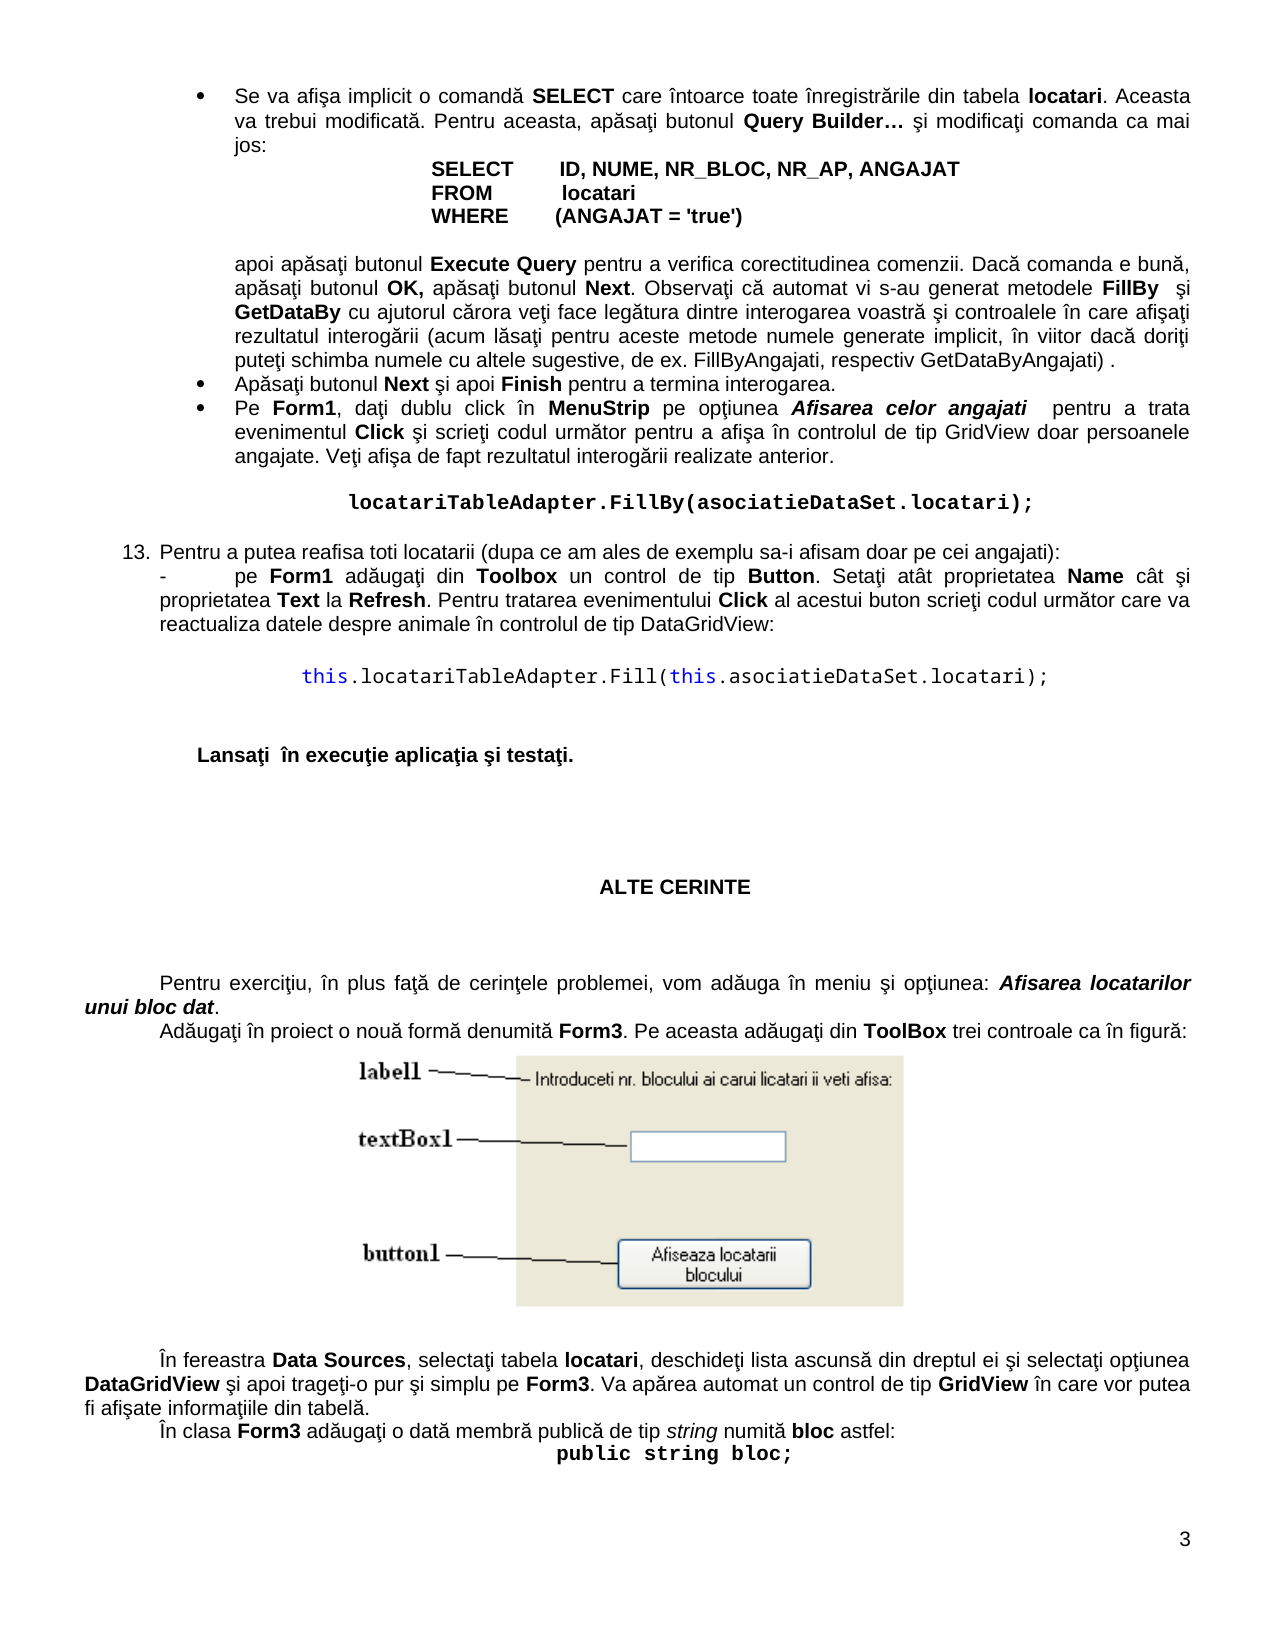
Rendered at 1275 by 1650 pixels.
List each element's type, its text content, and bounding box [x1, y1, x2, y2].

list this.locatariTableAdapter.Fill(this.asociatieDataSet.locatari); [159, 662, 1191, 689]
text Lansaţi în execuţie aplicaţia şi testaţi. [197, 743, 1191, 767]
list Se va afişa implicit o comandă SELECT care întoarce toate înregistrările din tabela locatari. Aceasta va trebui modificată. Pentru aceasta, apăsaţi butonul Query Builder… şi modificaţi comanda ca mai jos: [197, 84, 1191, 156]
text apoi apăsaţi butonul Execute Query pentru a verifica corectitudinea comenzii. Dacă comanda e bună, apăsaţi butonul OK, apăsaţi butonul Next. Observaţi că automat vi s-au generat metodele FillBy şi GetDataBy cu ajutorul cărora veţi face legătura dintre interogarea voastră şi controalele în care afişaţi rezultatul interogării (acum lăsaţi pentru aceste metode numele generate implicit, în viitor dacă doriţi puteţi schimba numele cu altele sugestive, de ex. FillByAngajati, respectiv GetDataByAngajati) . [234, 252, 1191, 372]
list SELECT ID, NUME, NR_BLOC, NR_AP, ANGAJAT [431, 156, 1191, 180]
list FROM locatari [431, 180, 1191, 204]
text Pentru exerciţiu, în plus faţă de cerinţele problemei, vom adăuga în meniu şi opţiunea: Afisarea locatarilor unui bloc dat. [84, 971, 1191, 1019]
text În clasa Form3 adăugaţi o dată membră publică de tip string numită bloc astfel: [84, 1419, 1191, 1443]
list pe Form1 adăugaţi din Toolbox un control de tip Button. Setaţi atât proprietatea Name cât şi proprietatea Text la Refresh. Pentru tratarea evenimentului Click al acestui buton scrieţi codul următor care va reactualiza datele despre animale în controlul de tip DataGridView: [159, 563, 1191, 635]
text Adăugaţi în proiect o nouă formă denumită Form3. Pe aceasta adăugaţi din ToolBox trei controale ca în figură: [84, 1019, 1191, 1043]
text public string bloc; [84, 1443, 1191, 1467]
picture [343, 1042, 932, 1324]
text locatariTableAdapter.FillBy(asociatieDataSet.locatari); [347, 492, 1191, 516]
list WHERE (ANGAJAT = 'true') [431, 204, 1191, 228]
list Pentru a putea reafisa toti locatarii (dupa ce am ales de exemplu sa-i afisam doar pe cei angajati): [122, 539, 1191, 563]
list Pe Form1, daţi dublu click în MenuStrip pe opţiunea Afisarea celor angajati pentru a trata evenimentul Click şi scrieţi codul următor pentru a afişa în controlul de tip GridView doar persoanele angajate. Veţi afişa de fapt rezultatul interogării realizate anterior. [197, 396, 1191, 468]
list Apăsaţi butonul Next şi apoi Finish pentru a termina interogarea. [197, 372, 1191, 396]
list ALTE CERINTE [159, 875, 1191, 899]
text În fereastra Data Sources, selectaţi tabela locatari, deschideţi lista ascunsă din dreptul ei şi selectaţi opţiunea DataGridView şi apoi trageţi-o pur şi simplu pe Form3. Va apărea automat un control de tip GridView în care vor putea fi afişate informaţiile din tabelă. [84, 1347, 1191, 1419]
